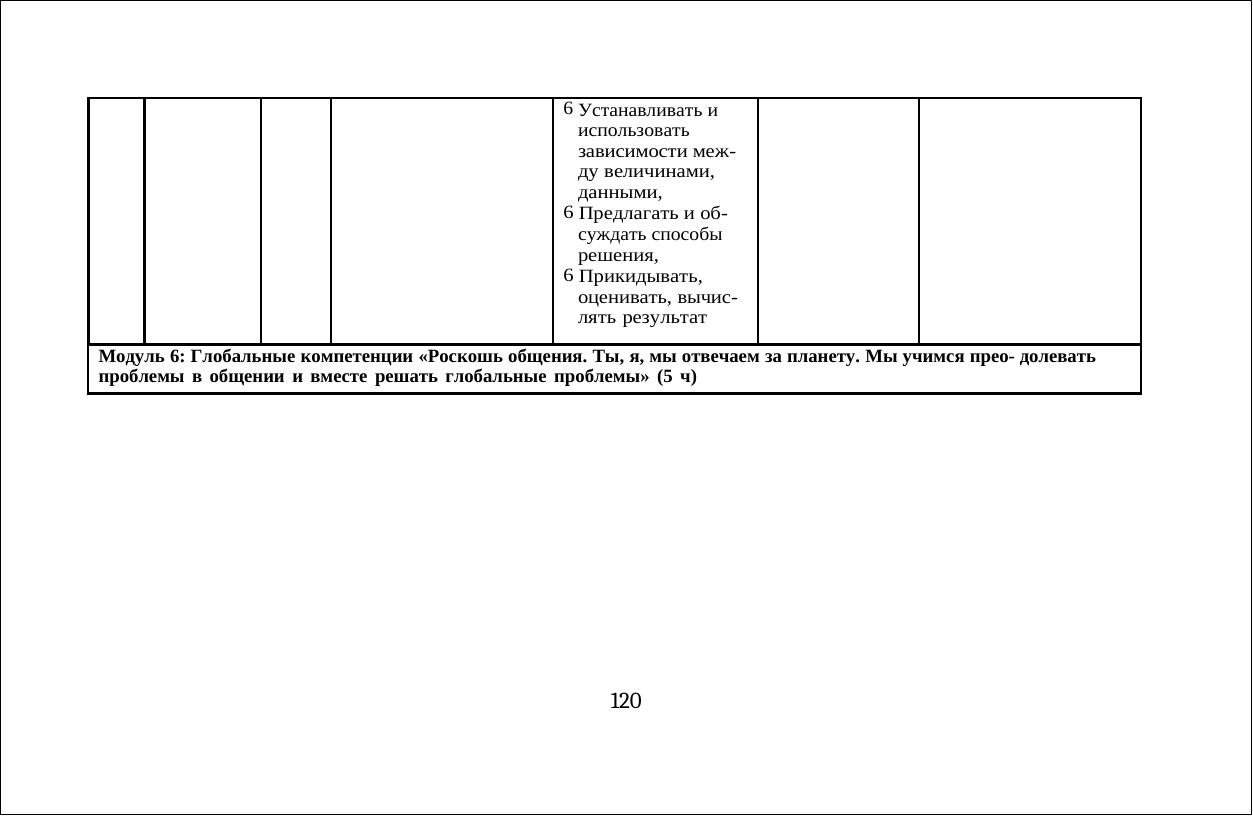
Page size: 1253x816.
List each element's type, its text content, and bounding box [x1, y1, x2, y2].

table_header 6 Устанавливать и использовать зависимости меж- ду величинами, данными, 6 Предлагать и об- суждать способы решения, 6 Прикидывать, оценивать, вычис- лять результат [554, 99, 757, 343]
table_header [920, 99, 1140, 343]
table_cell Модуль 6: Глобальные компетенции «Роскошь общения. Ты, я, мы отвечаем за планету. Мы учимся прео- долевать проблемы в общении и вместе решать глобальные проблемы» (5 ч) [89, 346, 1140, 392]
table_header [262, 99, 330, 343]
table_header [90, 99, 143, 343]
table_header [146, 99, 260, 343]
table_header [332, 99, 552, 343]
table_header [759, 99, 918, 343]
